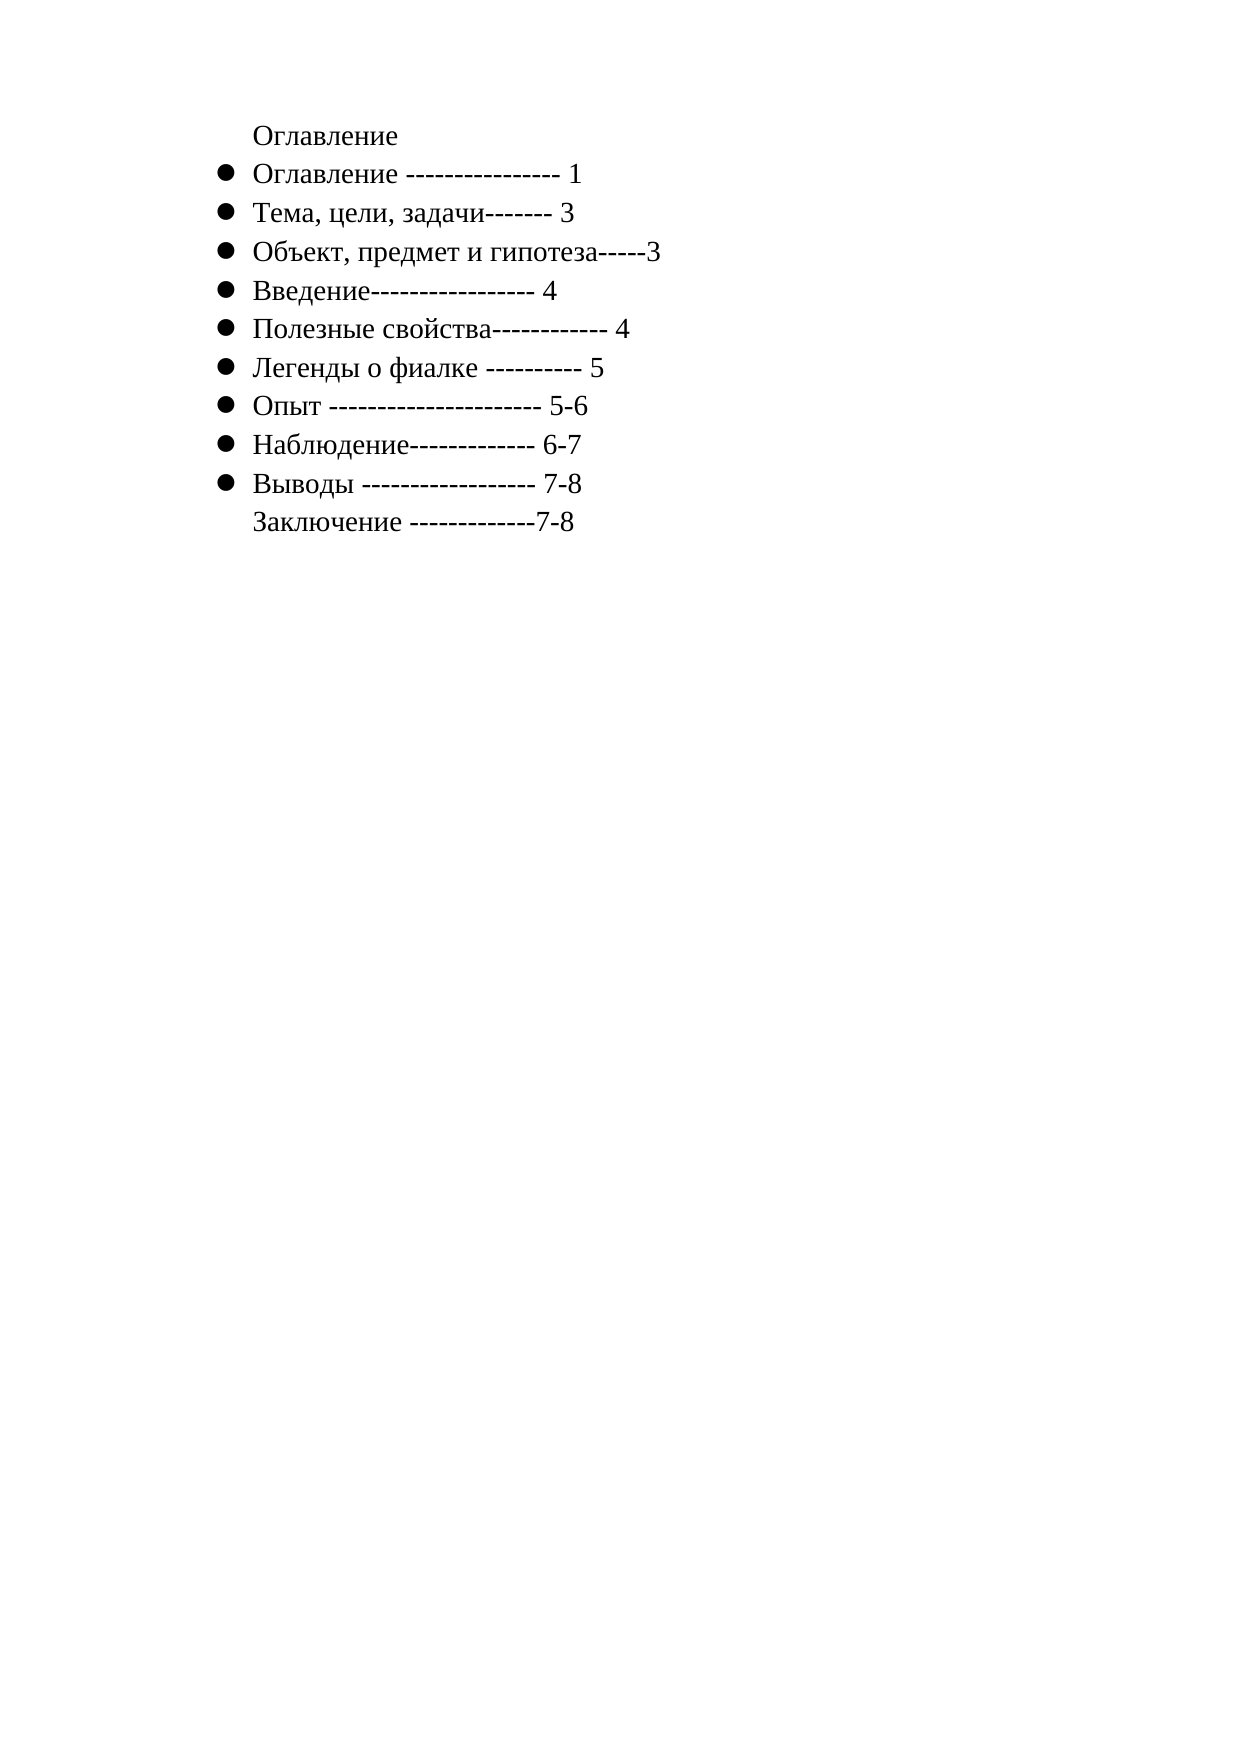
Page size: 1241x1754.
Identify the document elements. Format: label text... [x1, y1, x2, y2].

list Объект, предмет и гипотеза-----3 [215, 234, 1152, 268]
list Оглавление ---------------- 1 [215, 157, 1152, 190]
list Тема, цели, задачи------- 3 [215, 195, 1152, 229]
list Наблюдение------------- 6-7 [215, 427, 1152, 461]
list Полезные свойства------------ 4 [215, 311, 1152, 345]
list Оглавление [252, 118, 1152, 152]
list Опыт ---------------------- 5-6 [215, 388, 1152, 422]
list Легенды о фиалке ---------- 5 [215, 350, 1152, 383]
list Введение----------------- 4 [215, 273, 1152, 306]
list Выводы ------------------ 7-8 [215, 466, 1152, 499]
list Заключение -------------7-8 [252, 504, 1152, 538]
